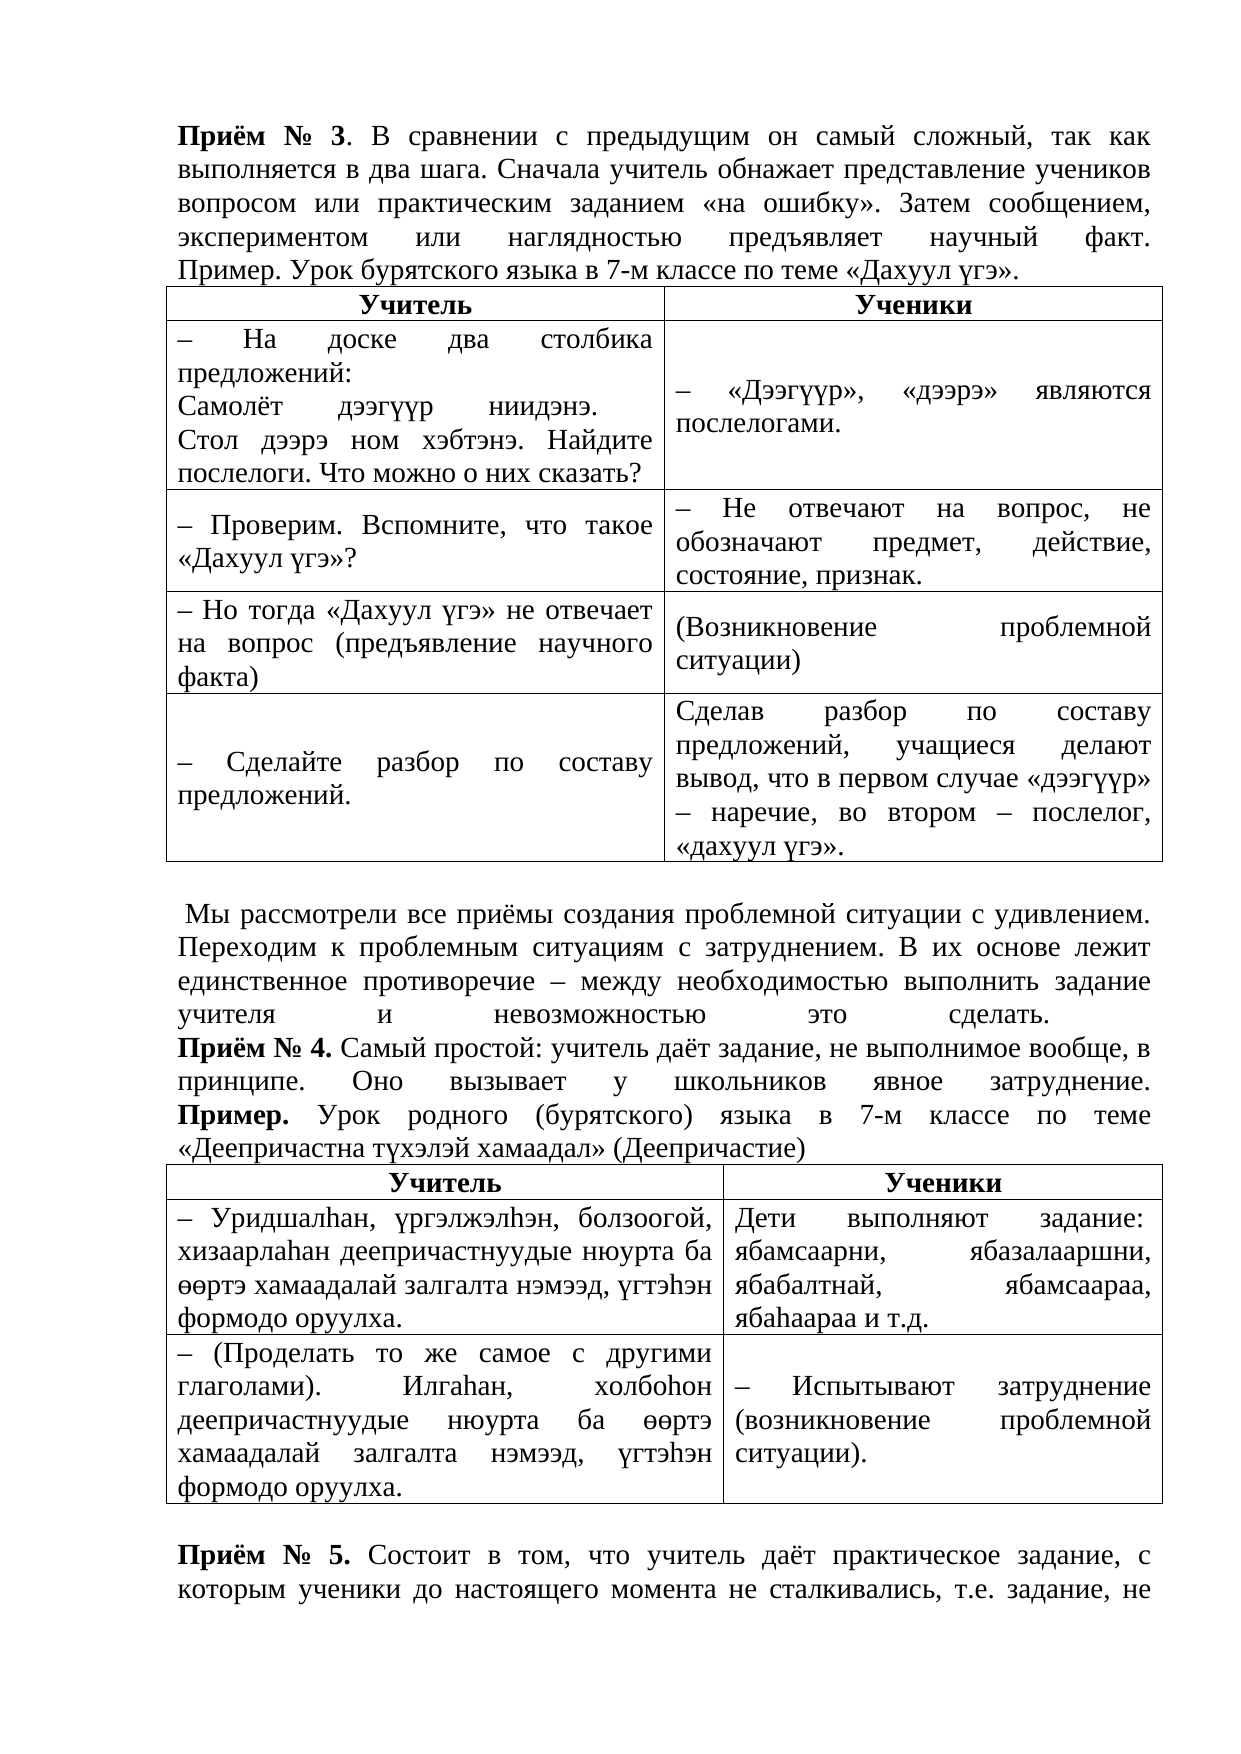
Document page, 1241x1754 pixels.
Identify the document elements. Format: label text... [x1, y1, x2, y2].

table_cell – Уридшалhан, үргэлжэлhэн, болзоогой, хизаарлаhан деепричастнуудые нюурта ба өөртэ хамаадалай залгалта нэмээд, үгтэhэн формодо оруулха. [167, 1200, 723, 1334]
table_cell – «Дээгүүр», «дээрэ» являются послелогами. [665, 321, 1162, 489]
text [177, 118, 1152, 286]
table_cell – (Проделать то же самое с другими глаголами). Илгаhан, холбоhон деепричастнуудые нюурта ба өөртэ хамаадалай залгалта нэмээд, үгтэhэн формодо оруулха. [167, 1335, 723, 1503]
table_cell – Но тогда «Дахуул үгэ» не отвечает на вопрос (предъявление научного факта) [167, 592, 664, 692]
table_cell – Сделайте разбор по составу предложений. [167, 694, 664, 861]
table_header Учитель [167, 1165, 723, 1199]
table_cell (Возникновение проблемной ситуации) [665, 592, 1162, 692]
table_header Ученики [665, 287, 1162, 320]
table_header Учитель [167, 287, 664, 320]
table_cell – На доске два столбика предложений: Самолёт дээгүүр ниидэнэ. Стол дээрэ ном хэбтэнэ. Найдите послелоги. Что можно о них сказать? [167, 321, 664, 489]
table_header Ученики [724, 1165, 1162, 1199]
text Мы рассмотрели все приёмы создания проблемной ситуации с удивлением. Переходим к проблемным ситуациям с затруднением. В их основе лежит единственное противоречие – между необходимостью выполнить задание учителя и невозможностью это сделать. Приём № 4. Самый простой: учитель даёт задание, не выполнимое вообще, в принципе. Оно вызывает у школьников явное затруднение. Пример. Урок родного (бурятского) языка в 7-м классе по теме «Деепричастна түхэлэй хамаадал» (Деепричастие) [177, 862, 1152, 1164]
table_cell Дети выполняют задание: ябамсаарни, ябазалааршни, ябабалтнай, ябамсаараа, ябаhаараа и т.д. [724, 1200, 1162, 1334]
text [177, 1504, 1152, 1604]
table_cell – Не отвечают на вопрос, не обозначают предмет, действие, состояние, признак. [665, 490, 1162, 591]
table_cell – Испытывают затруднение (возникновение проблемной ситуации). [724, 1335, 1162, 1503]
table_cell – Проверим. Вспомните, что такое «Дахуул үгэ»? [167, 490, 664, 591]
table_cell Сделав разбор по составу предложений, учащиеся делают вывод, что в первом случае «дээгүүр» – наречие, во втором – послелог, «дахуул үгэ». [665, 694, 1162, 861]
